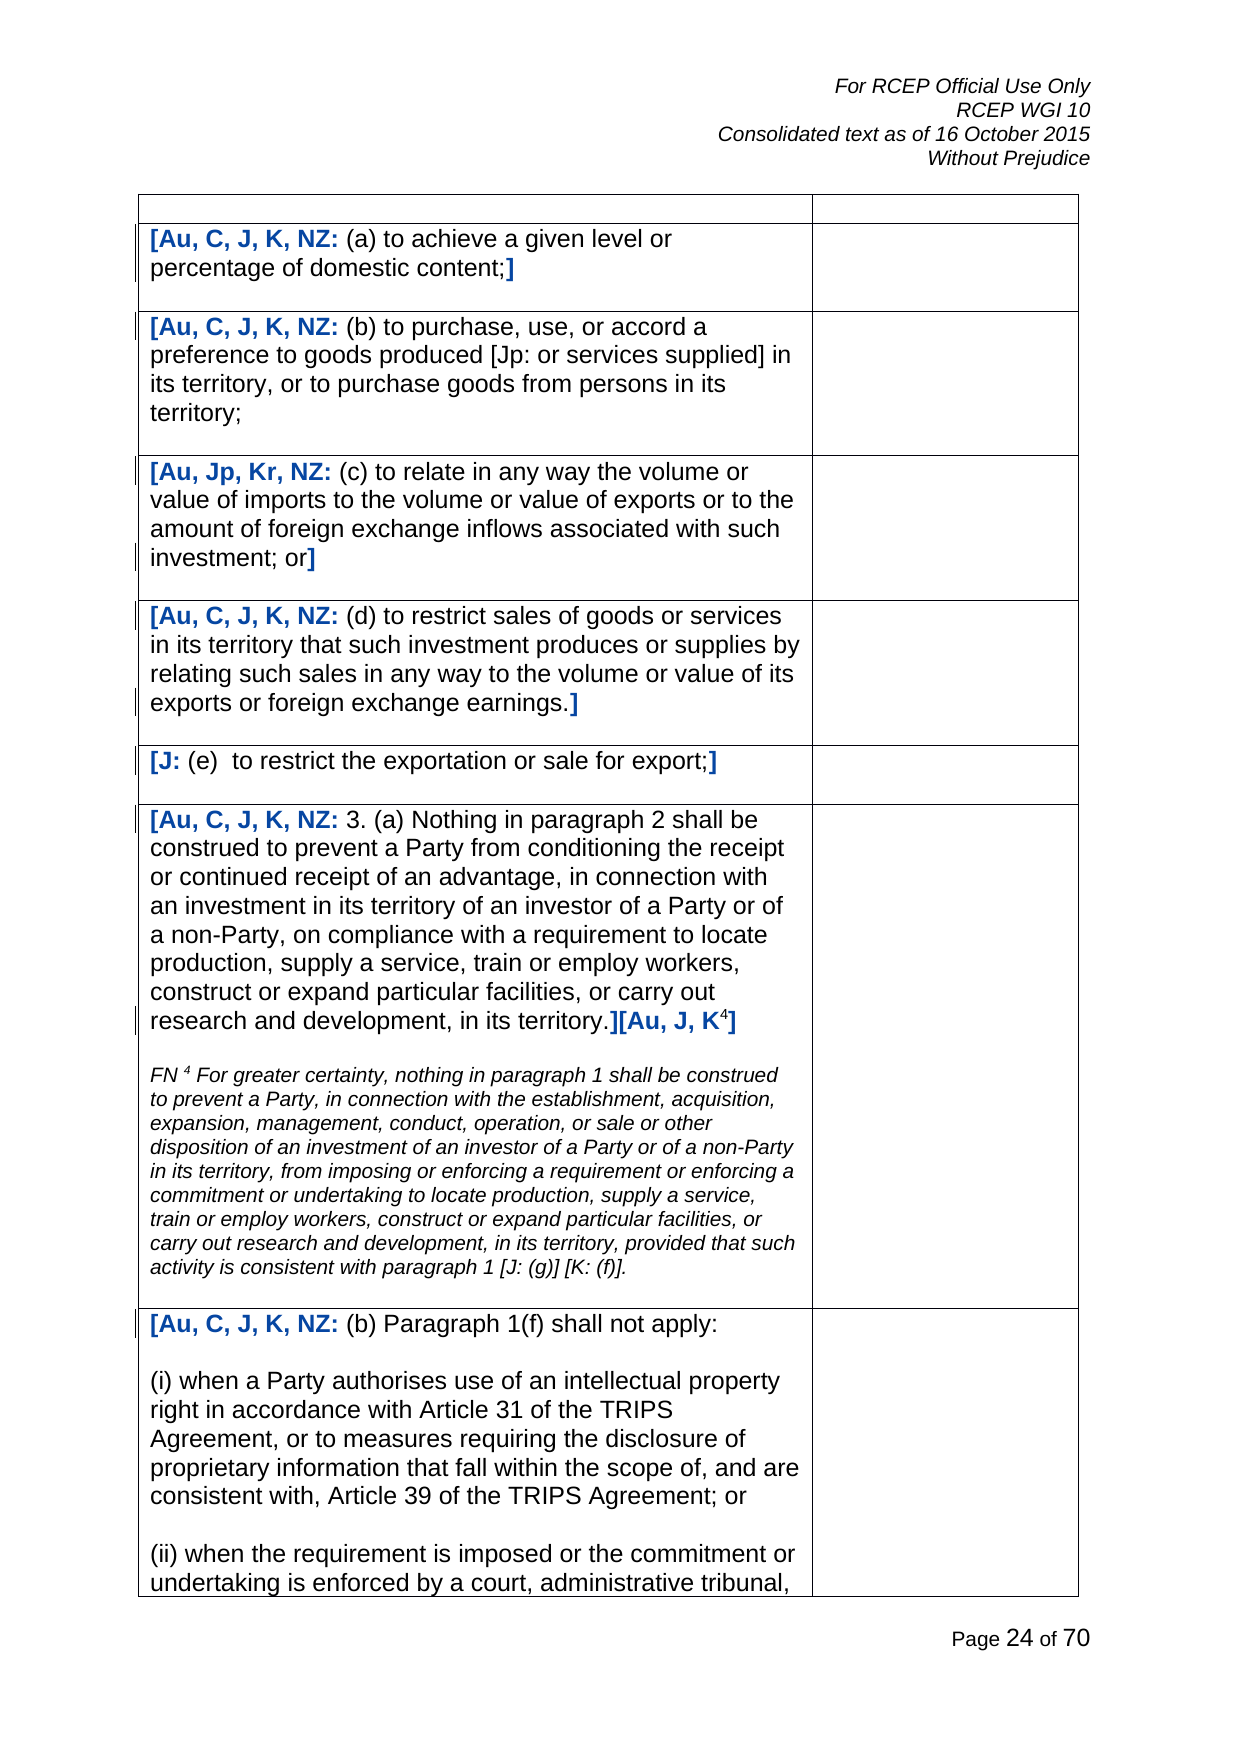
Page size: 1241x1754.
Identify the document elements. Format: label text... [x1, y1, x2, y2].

table_cell [Au, C, J, K, NZ: (d) to restrict sales of goods or services in its territory that such investment produces or supplies by relating such sales in any way to the volume or value of its exports or foreign exchange earnings.] [139, 601, 812, 745]
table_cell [139, 195, 812, 223]
table_cell [813, 805, 1078, 1308]
table_cell [Au, C, J, K, NZ: (a) to achieve a given level or percentage of domestic content;] [139, 224, 812, 311]
table_cell [Au, C, J, K, NZ: (b) to purchase, use, or accord a preference to goods produced [Jp: or services supplied] in its territory, or to purchase goods from persons in its territory; [139, 312, 812, 455]
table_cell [139, 1309, 812, 1596]
table_cell [Au, Jp, Kr, NZ: (c) to relate in any way the volume or value of imports to the volume or value of exports or to the amount of foreign exchange inflows associated with such investment; or] [139, 456, 812, 600]
table_cell [813, 312, 1078, 455]
table_cell [813, 195, 1078, 223]
table_cell [J: (e) to restrict the exportation or sale for export;] [139, 746, 812, 803]
table_cell [Au, C, J, K, NZ: 3. (a) Nothing in paragraph 2 shall be construed to prevent a Party from conditioning the receipt or continued receipt of an advantage, in connection with an investment in its territory of an investor of a Party or of a non-Party, on compliance with a requirement to locate production, supply a service, train or employ workers, construct or expand particular facilities, or carry out research and development, in its territory.][Au, J, K4] FN 4 For greater certainty, nothing in paragraph 1 shall be construed to prevent a Party, in connection with the establishment, acquisition, expansion, management, conduct, operation, or sale or other disposition of an investment of an investor of a Party or of a non-Party in its territory, from imposing or enforcing a requirement or enforcing a commitment or undertaking to locate production, supply a service, train or employ workers, construct or expand particular facilities, or carry out research and development, in its territory, provided that such activity is consistent with paragraph 1 [J: (g)] [K: (f)]. [139, 805, 812, 1308]
table_cell [813, 456, 1078, 600]
table_cell [813, 224, 1078, 311]
table_cell [813, 1309, 1078, 1596]
table_cell [813, 746, 1078, 803]
table_cell [813, 601, 1078, 745]
